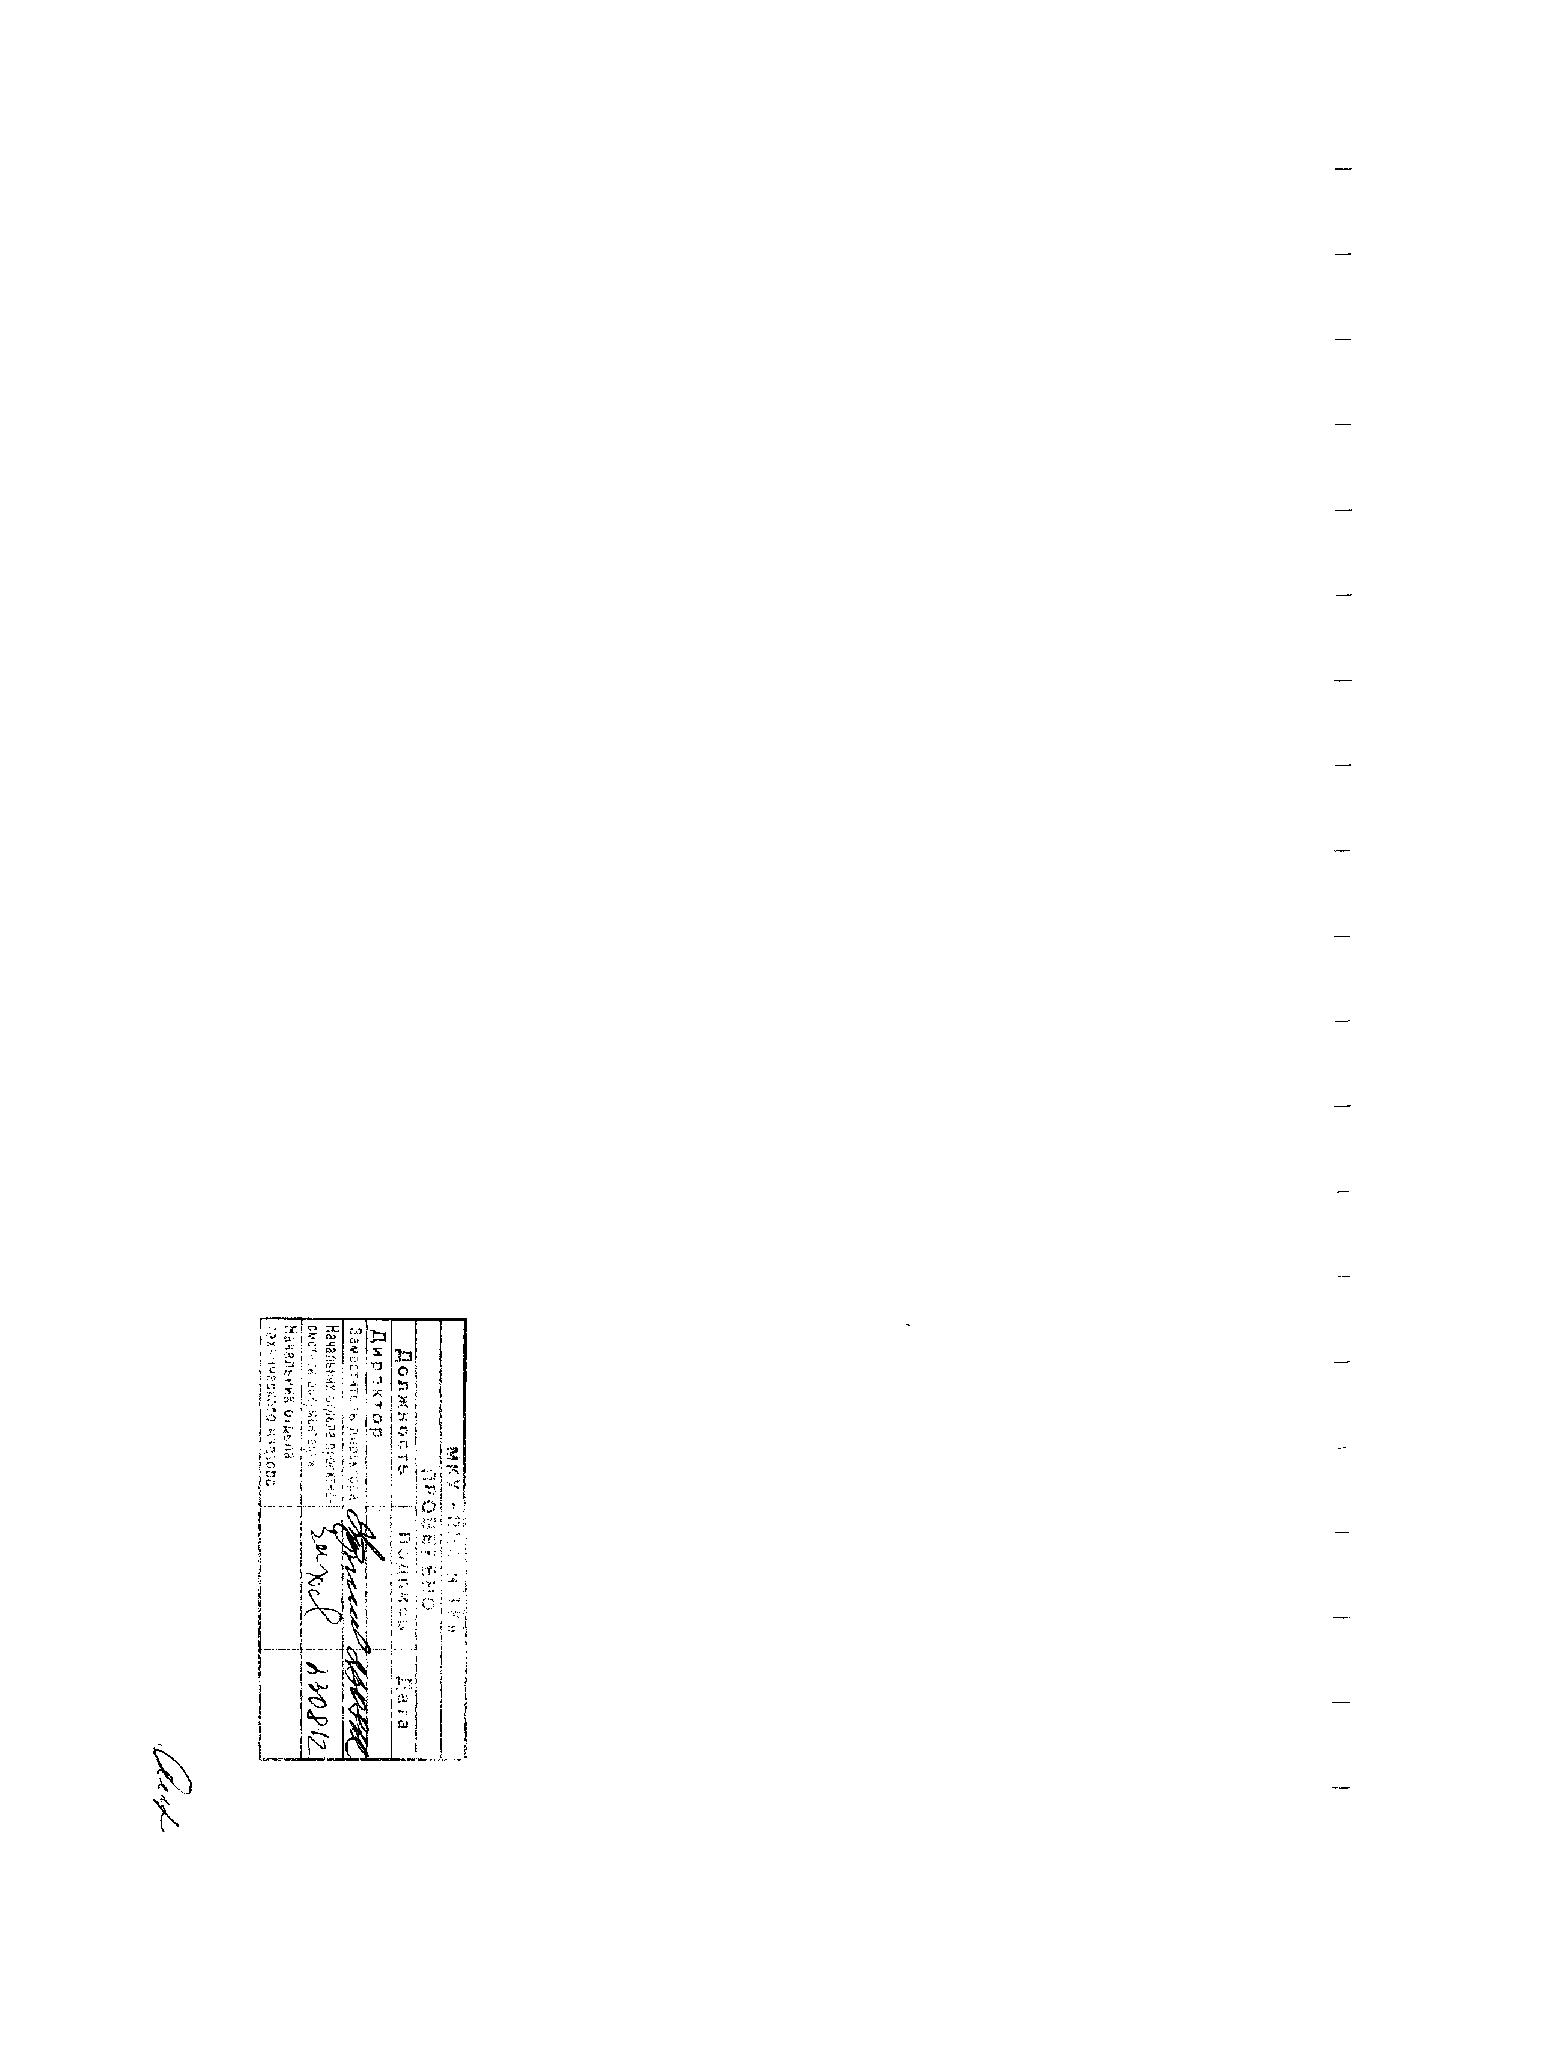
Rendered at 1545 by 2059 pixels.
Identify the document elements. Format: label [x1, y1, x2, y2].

picture [150, 150, 1394, 1832]
